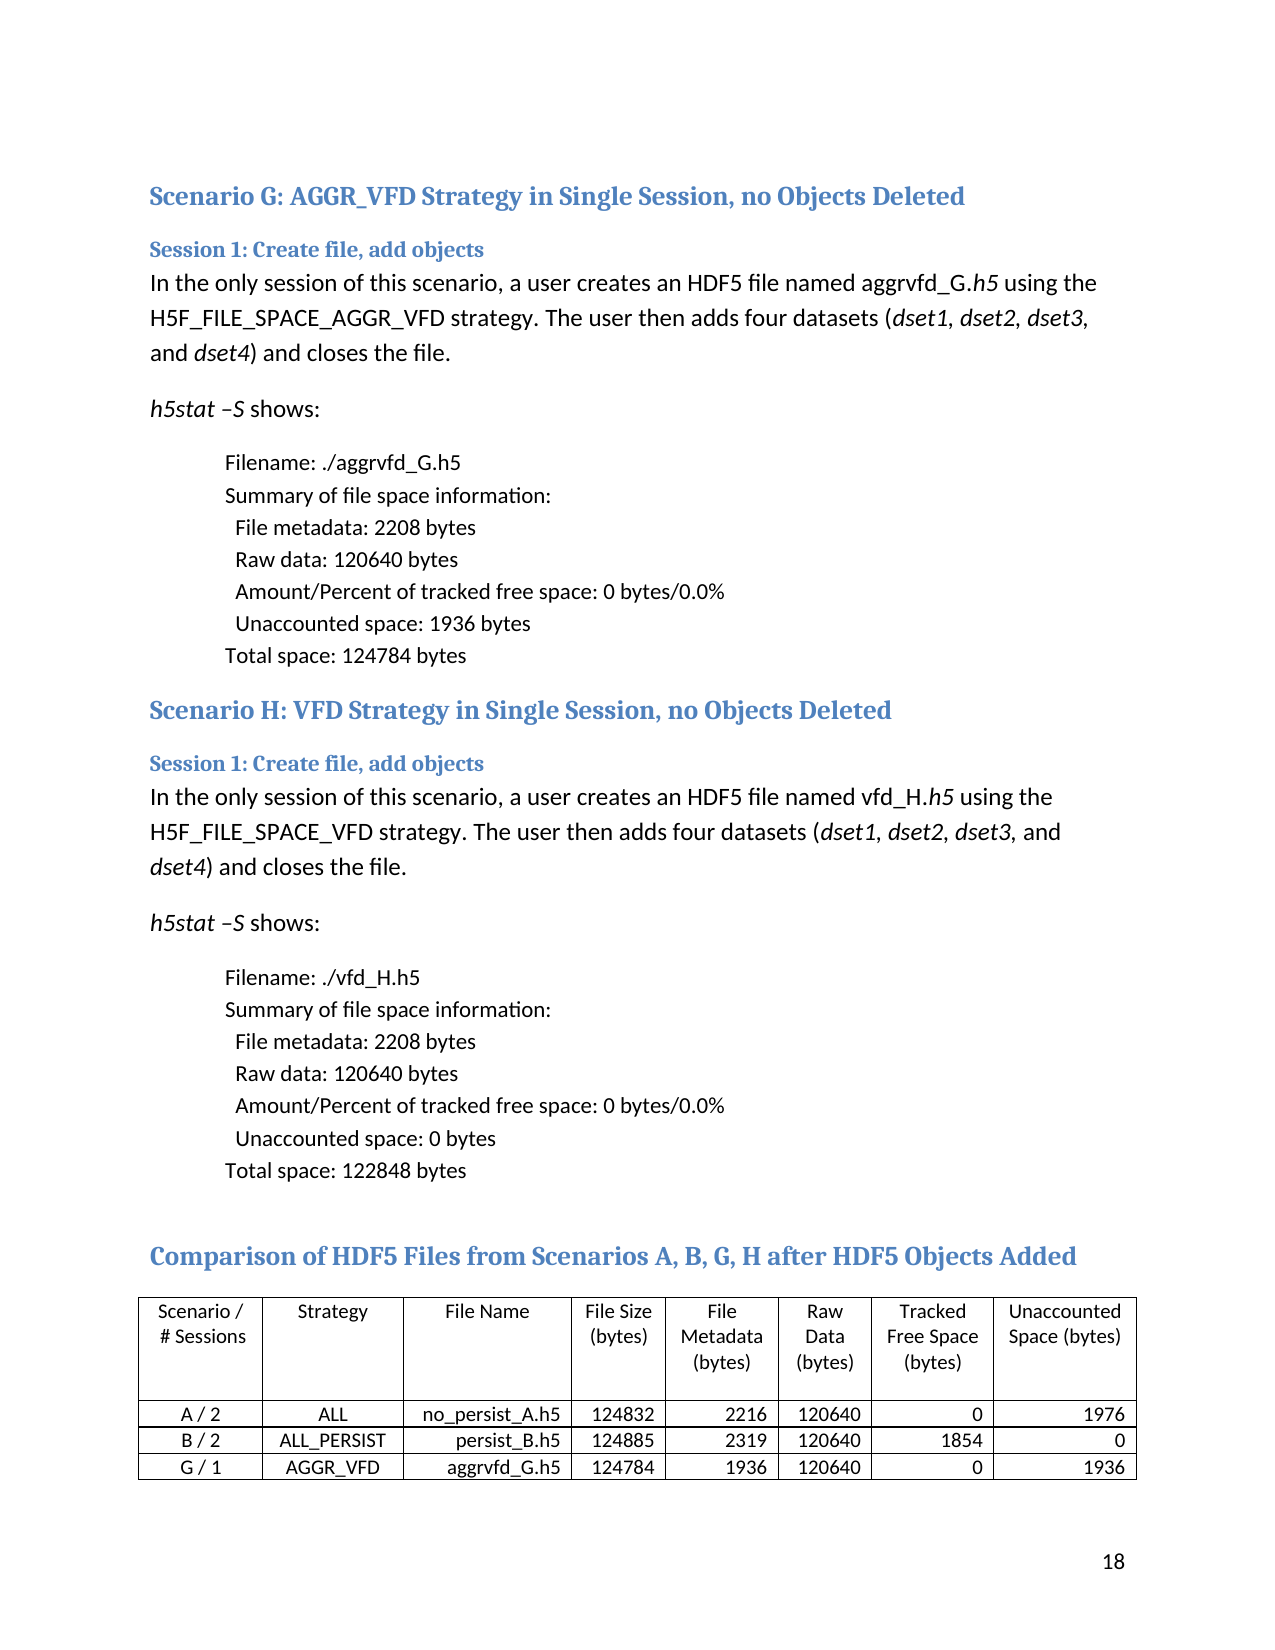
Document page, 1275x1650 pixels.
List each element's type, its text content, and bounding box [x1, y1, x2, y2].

table_cell G / 1 [139, 1454, 262, 1479]
list Raw data: 120640 bytes [225, 545, 1125, 573]
table_cell aggrvfd_G.h5 [404, 1454, 571, 1479]
text Comparison of HDF5 Files from Scenarios A, B, G, H after HDF5 Objects Added [150, 1241, 1125, 1272]
list Summary of file space information: [225, 995, 1125, 1023]
table_cell ALL_PERSIST [263, 1428, 403, 1453]
table_header File Size (bytes) [572, 1298, 665, 1400]
table_cell 120640 [779, 1401, 871, 1426]
table_cell ALL [263, 1401, 403, 1426]
list Filename: ./vfd_H.h5 [225, 963, 1125, 991]
table_header File Name [404, 1298, 571, 1400]
list Raw data: 120640 bytes [225, 1059, 1125, 1087]
text In the only session of this scenario, a user creates an HDF5 file named vfd_H.h5 using the H5F_FILE_SPACE_VFD strategy. The user then adds four datasets (dset1, dset2, dset3, and dset4) and closes the file. [150, 781, 1125, 882]
table_header Unaccounted Space (bytes) [994, 1298, 1136, 1400]
text In the only session of this scenario, a user creates an HDF5 file named aggrvfd_G.h5 using the H5F_FILE_SPACE_AGGR_VFD strategy. The user then adds four datasets (dset1, dset2, dset3, and dset4) and closes the file. [150, 267, 1125, 367]
text h5stat –S shows: [150, 907, 1125, 937]
table_cell 124832 [572, 1401, 665, 1426]
table_cell 1976 [994, 1401, 1136, 1426]
table_cell B / 2 [139, 1428, 262, 1453]
list Amount/Percent of tracked free space: 0 bytes/0.0% [225, 577, 1125, 605]
text Scenario H: VFD Strategy in Single Session, no Objects Deleted [150, 695, 1125, 726]
list Total space: 124784 bytes [225, 642, 1125, 670]
table_cell 2216 [666, 1401, 778, 1426]
subtitle Session 1: Create file, add objects [150, 237, 1125, 263]
text h5stat –S shows: [150, 393, 1125, 423]
list Summary of file space information: [225, 481, 1125, 509]
table_cell 0 [872, 1454, 993, 1479]
table_cell 1936 [994, 1454, 1136, 1479]
list File metadata: 2208 bytes [225, 1027, 1125, 1055]
table_header Scenario / # Sessions [139, 1298, 262, 1400]
table_cell no_persist_A.h5 [404, 1401, 571, 1426]
list Amount/Percent of tracked free space: 0 bytes/0.0% [225, 1091, 1125, 1119]
table_cell 124885 [572, 1428, 665, 1453]
table_cell 0 [994, 1428, 1136, 1453]
subtitle Session 1: Create file, add objects [150, 751, 1125, 777]
table_cell 2319 [666, 1428, 778, 1453]
table_cell persist_B.h5 [404, 1428, 571, 1453]
table_cell 1936 [666, 1454, 778, 1479]
text Scenario G: AGGR_VFD Strategy in Single Session, no Objects Deleted [150, 181, 1125, 212]
table_cell AGGR_VFD [263, 1454, 403, 1479]
table_cell 0 [872, 1401, 993, 1426]
table_header Raw Data (bytes) [779, 1298, 871, 1400]
table_cell A / 2 [139, 1401, 262, 1426]
table_cell 124784 [572, 1454, 665, 1479]
table_header Strategy [263, 1298, 403, 1400]
table_header Tracked Free Space (bytes) [872, 1298, 993, 1400]
list Filename: ./aggrvfd_G.h5 [225, 448, 1125, 477]
list Unaccounted space: 0 bytes [225, 1124, 1125, 1152]
table_cell 120640 [779, 1454, 871, 1479]
table_header File Metadata (bytes) [666, 1298, 778, 1400]
list Total space: 122848 bytes [225, 1156, 1125, 1184]
list File metadata: 2208 bytes [225, 513, 1125, 541]
table_cell 120640 [779, 1428, 871, 1453]
list Unaccounted space: 1936 bytes [225, 609, 1125, 637]
table_cell 1854 [872, 1428, 993, 1453]
